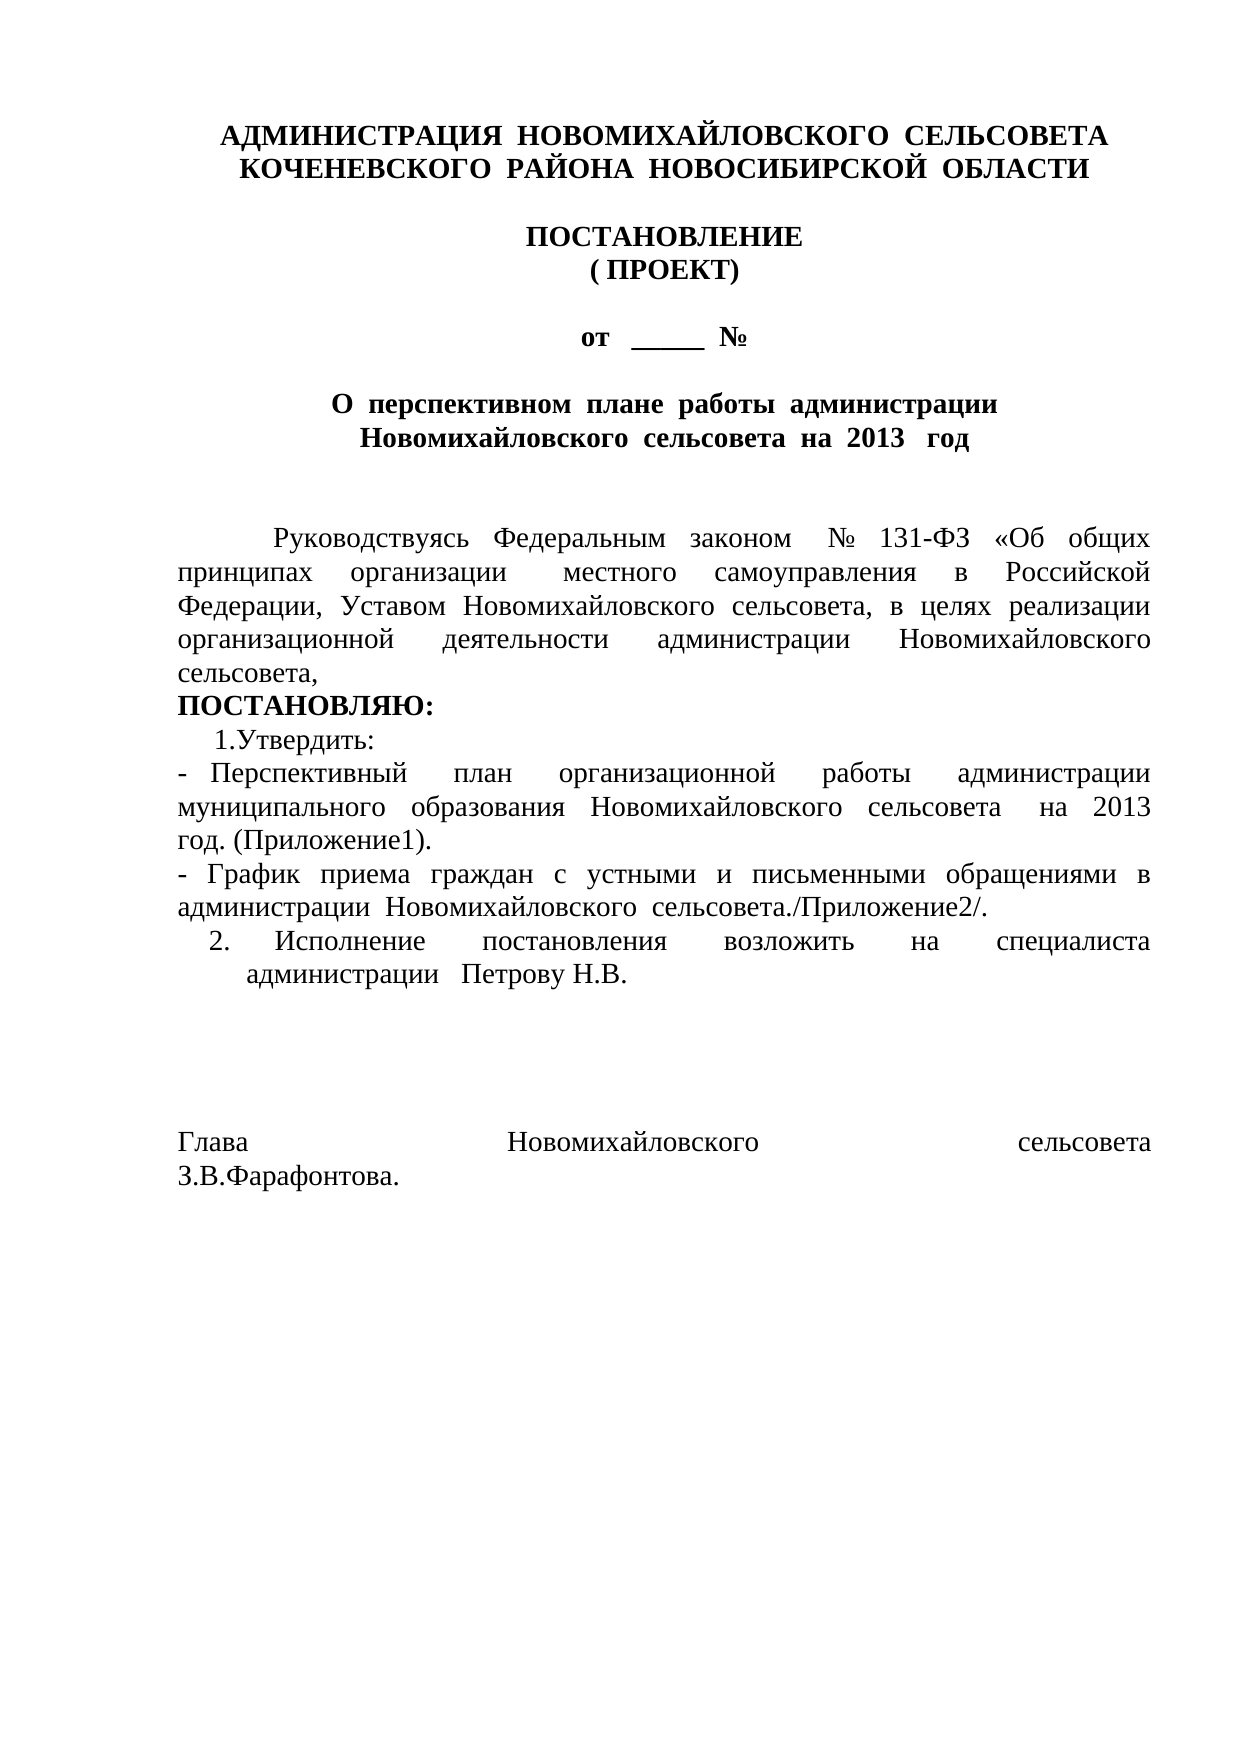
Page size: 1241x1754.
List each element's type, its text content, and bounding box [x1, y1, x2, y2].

text от _____ № [177, 319, 1152, 353]
text 1.Утвердить: [177, 722, 1152, 755]
subtitle АДМИНИСТРАЦИЯ НОВОМИХАЙЛОВСКОГО СЕЛЬСОВЕТА КОЧЕНЕВСКОГО РАЙОНА НОВОСИБИРСКОЙ ОБЛАСТИ [177, 118, 1152, 185]
text - Перспективный план организационной работы администрации муниципального образования Новомихайловского сельсовета на 2013 год. (Приложение1). [177, 755, 1152, 856]
list Исполнение постановления возложить на специалиста администрации Петрову Н.В. [208, 923, 1152, 990]
text Руководствуясь Федеральным законом № 131-ФЗ «Об общих принципах организации местного самоуправления в Российской Федерации, Уставом Новомихайловского сельсовета, в целях реализации организационной деятельности администрации Новомихайловского сельсовета, [177, 521, 1152, 688]
text - График приема граждан с устными и письменными обращениями в администрации Новомихайловского сельсовета./Приложение2/. [177, 856, 1152, 923]
text Новомихайловского сельсовета на 2013 год [177, 420, 1152, 453]
text О перспективном плане работы администрации [177, 386, 1152, 420]
subtitle ПОСТАНОВЛЕНИЕ [177, 219, 1152, 252]
text ПОСТАНОВЛЯЮ: [177, 688, 1152, 722]
text Глава Новомихайловского сельсовета З.В.Фарафонтова. [177, 1124, 1152, 1191]
text ( ПРОЕКТ) [177, 252, 1152, 286]
